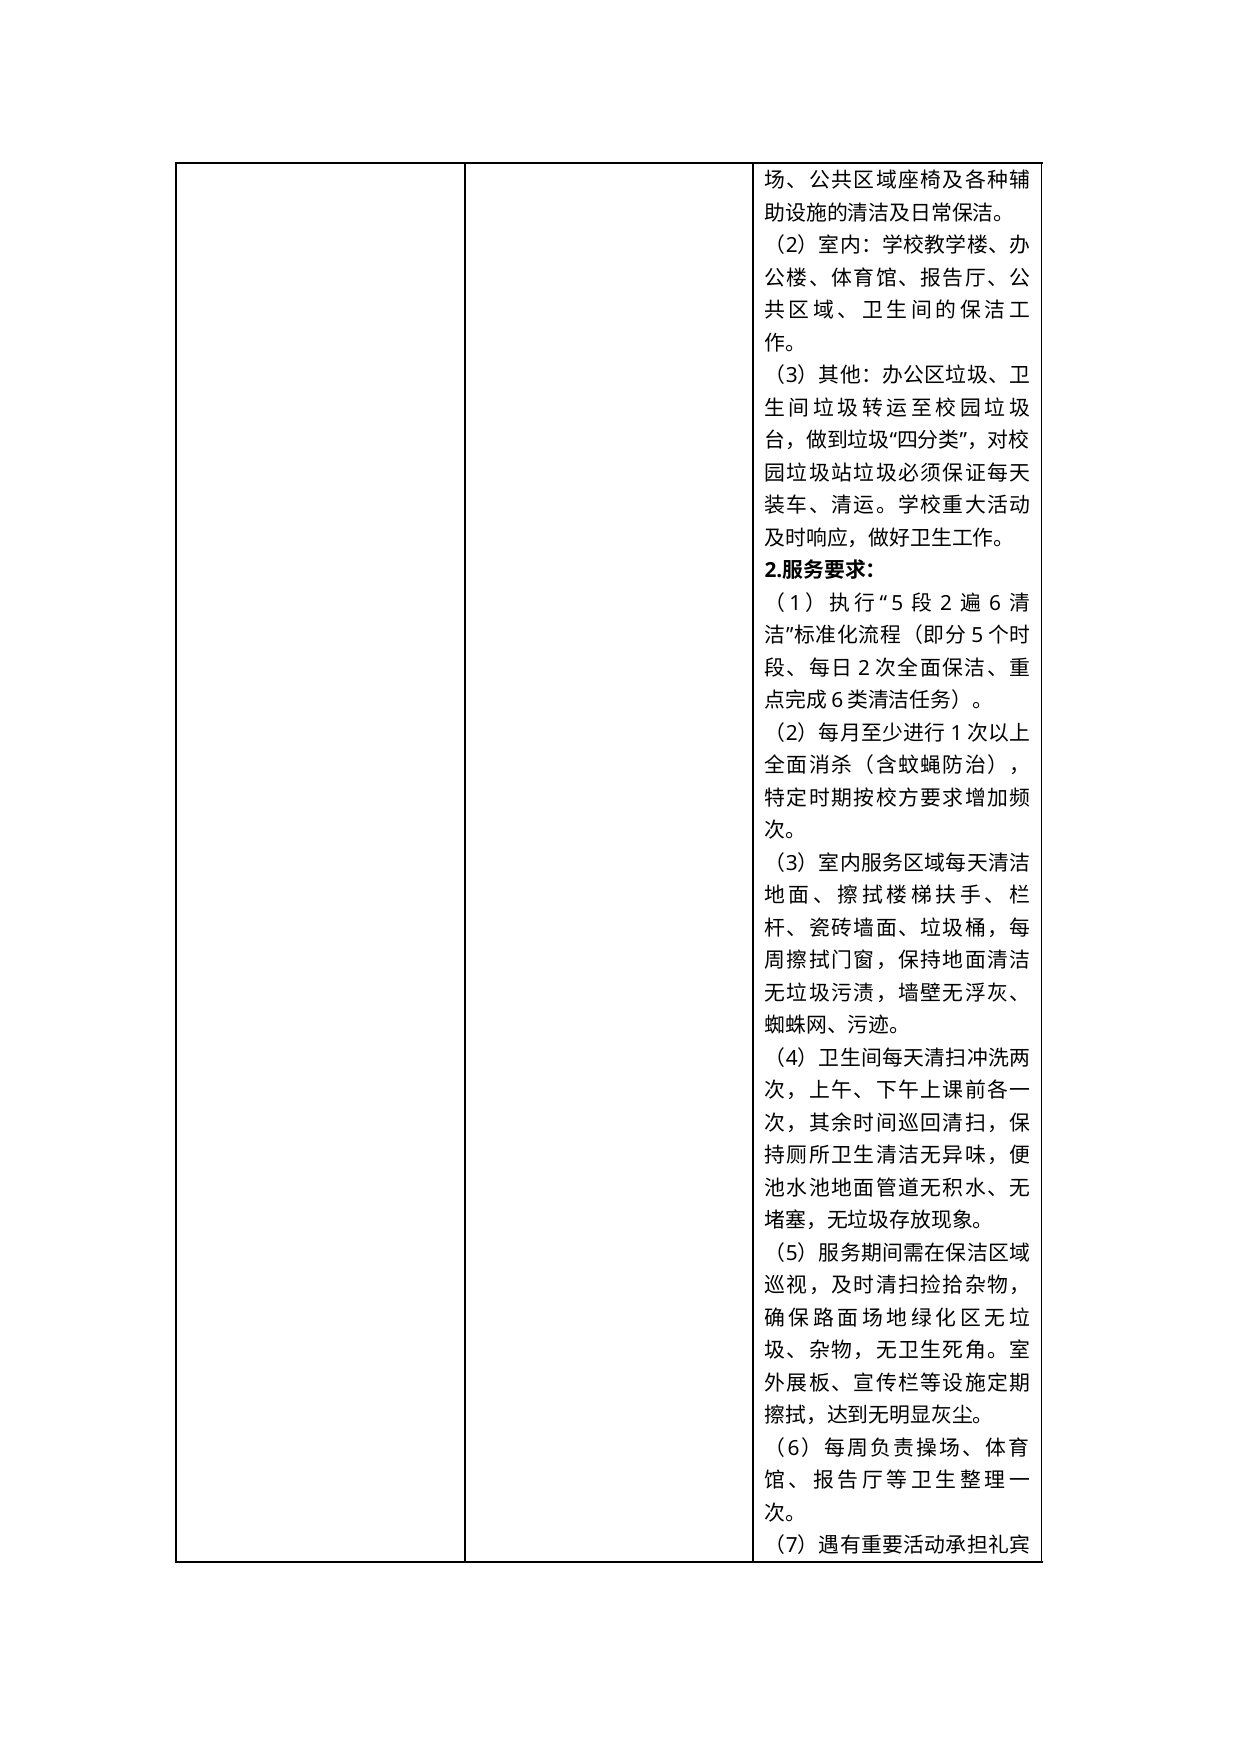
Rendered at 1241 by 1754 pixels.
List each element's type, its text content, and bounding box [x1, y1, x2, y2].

table_cell 1 [177, 164, 464, 1561]
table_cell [754, 164, 1041, 1561]
table_cell [466, 164, 752, 1561]
